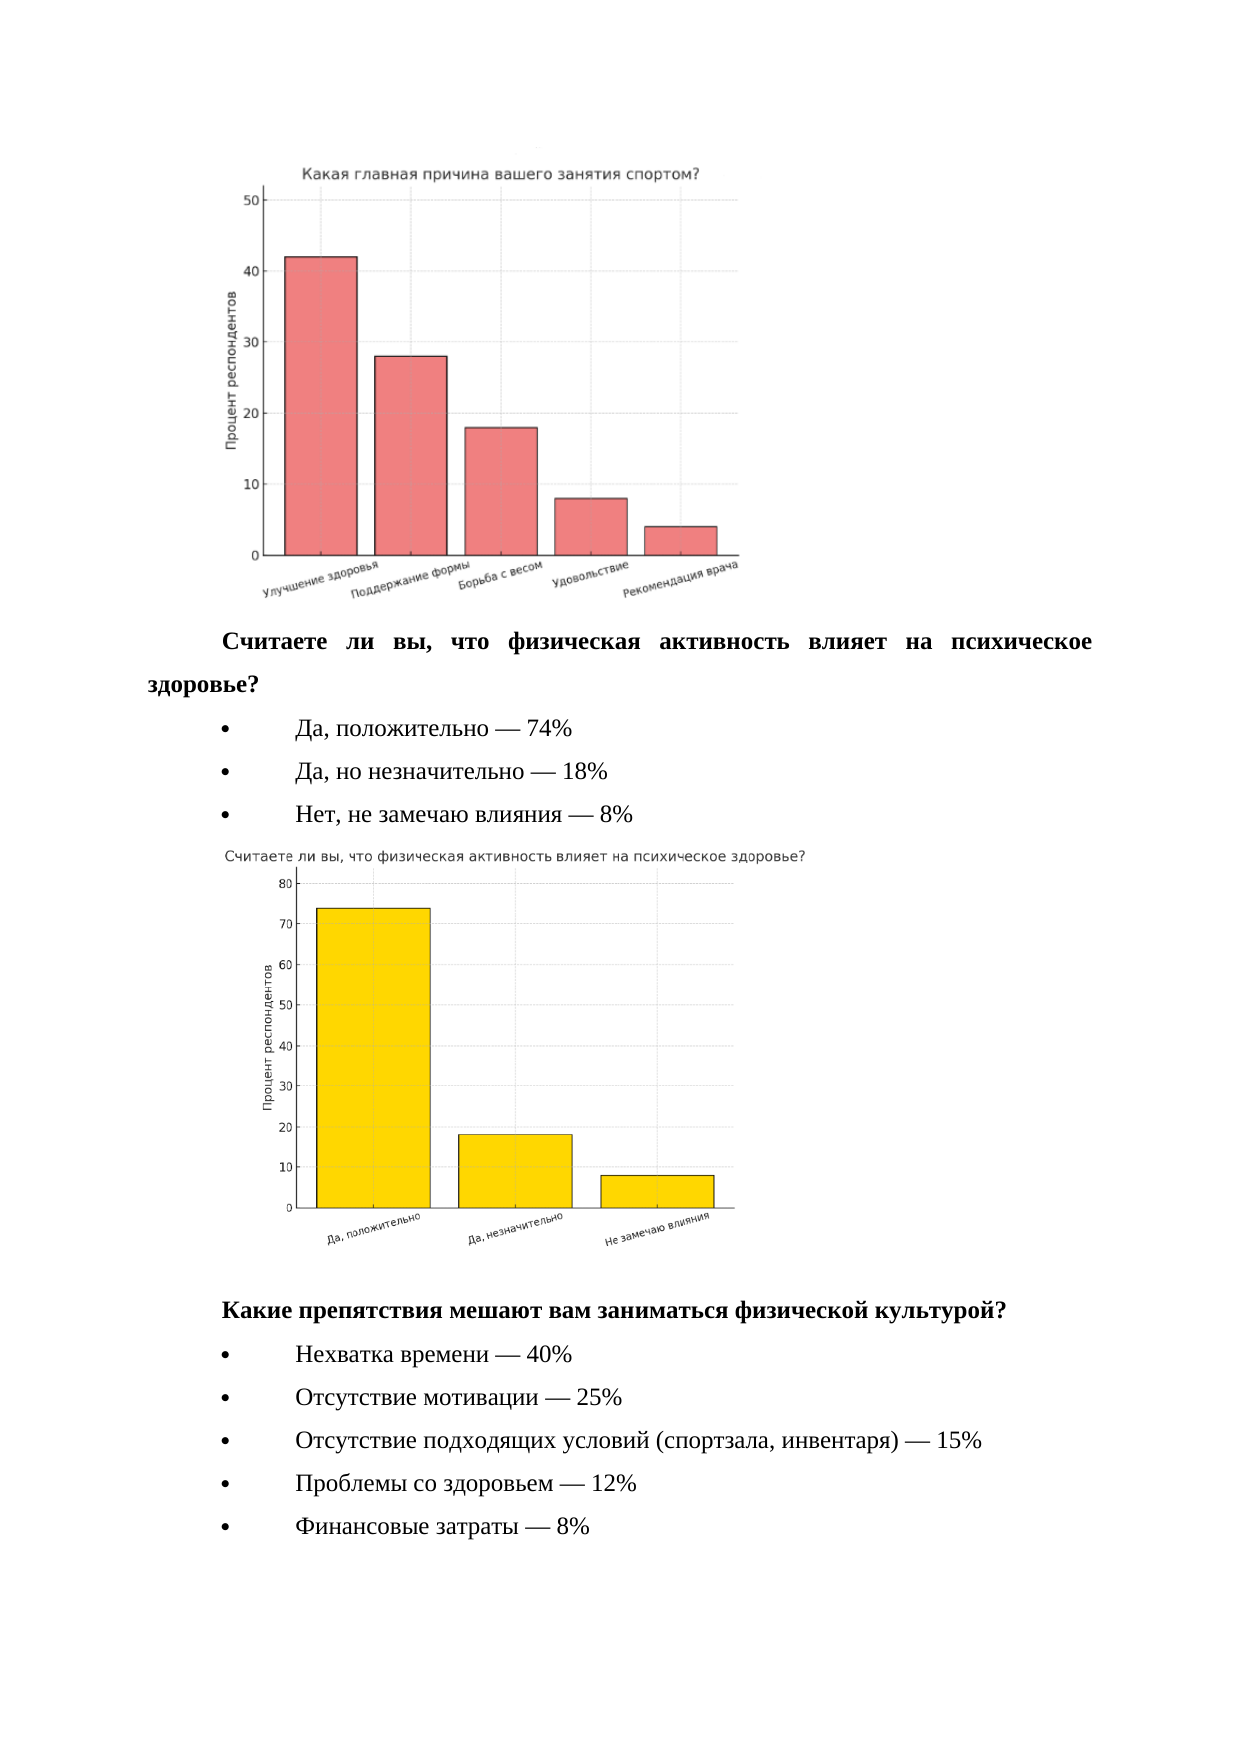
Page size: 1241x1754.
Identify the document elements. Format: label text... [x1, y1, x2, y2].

list Да, положительно — 74% [148, 713, 1092, 741]
list Финансовые затраты — 8% [148, 1511, 1092, 1540]
picture [221, 842, 816, 1282]
list Отсутствие подходящих условий (спортзала, инвентаря) — 15% [148, 1425, 1092, 1454]
text Считаете ли вы, что физическая активность влияет на психическое здоровье? [148, 626, 1092, 698]
list Нехватка времени — 40% [148, 1339, 1092, 1367]
list Отсутствие мотивации — 25% [148, 1382, 1092, 1411]
list Да, но незначительно — 18% [148, 756, 1092, 784]
text Какие препятствия мешают вам заниматься физической культурой? [148, 1296, 1092, 1324]
list Нет, не замечаю влияния — 8% [148, 799, 1092, 828]
picture [221, 147, 763, 612]
list Проблемы со здоровьем — 12% [148, 1468, 1092, 1497]
